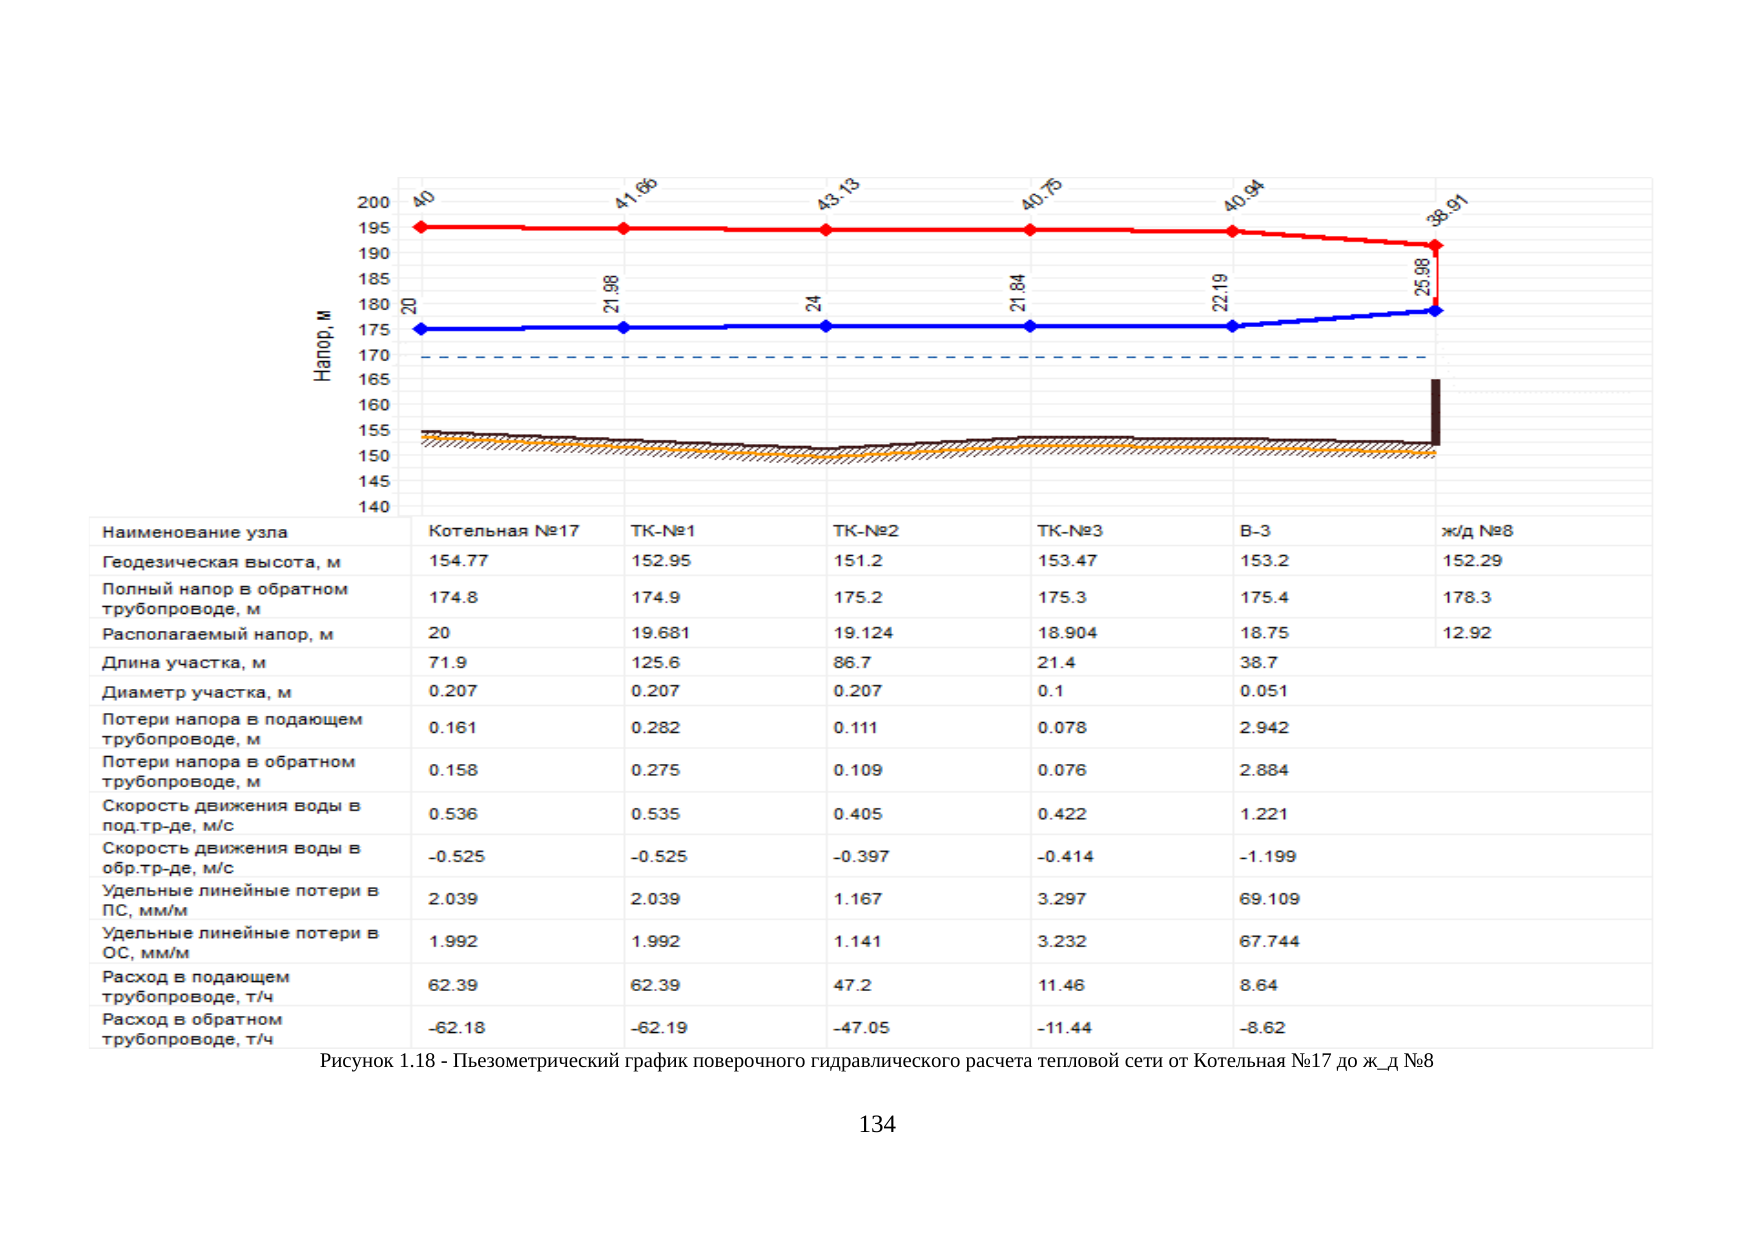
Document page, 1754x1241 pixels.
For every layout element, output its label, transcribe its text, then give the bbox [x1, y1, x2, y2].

text Рисунок . - Пьезометрический график поверочного гидравлического расчета тепловой сети от Котельная №17 до ж_д №8 [89, 1048, 1665, 1072]
picture [88, 177, 1654, 1049]
